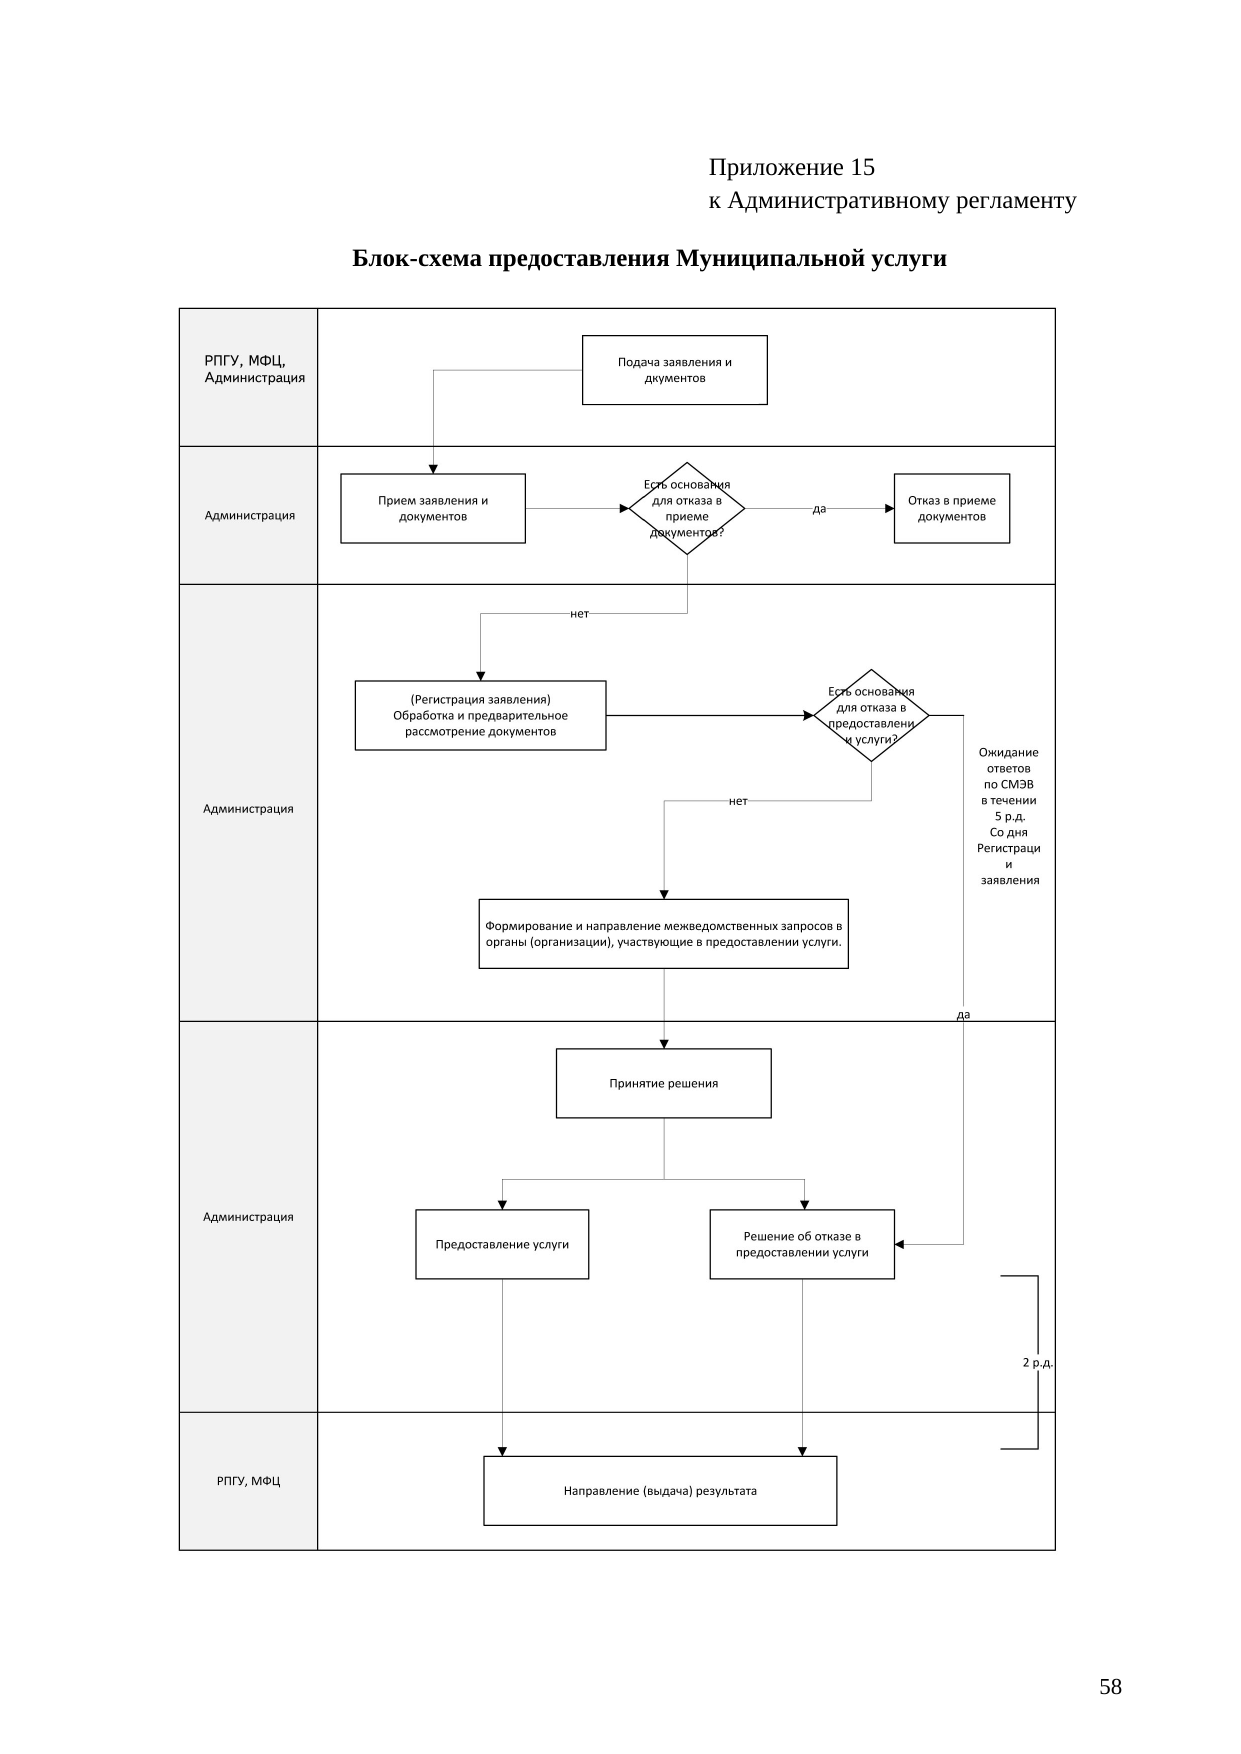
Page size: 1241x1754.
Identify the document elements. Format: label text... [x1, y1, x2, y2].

subtitle Блок-схема предоставления Муниципальной услуги [177, 243, 1122, 271]
text Приложение 15 [709, 152, 1122, 180]
text к Административному регламенту [709, 185, 1122, 213]
picture [177, 306, 1109, 1566]
